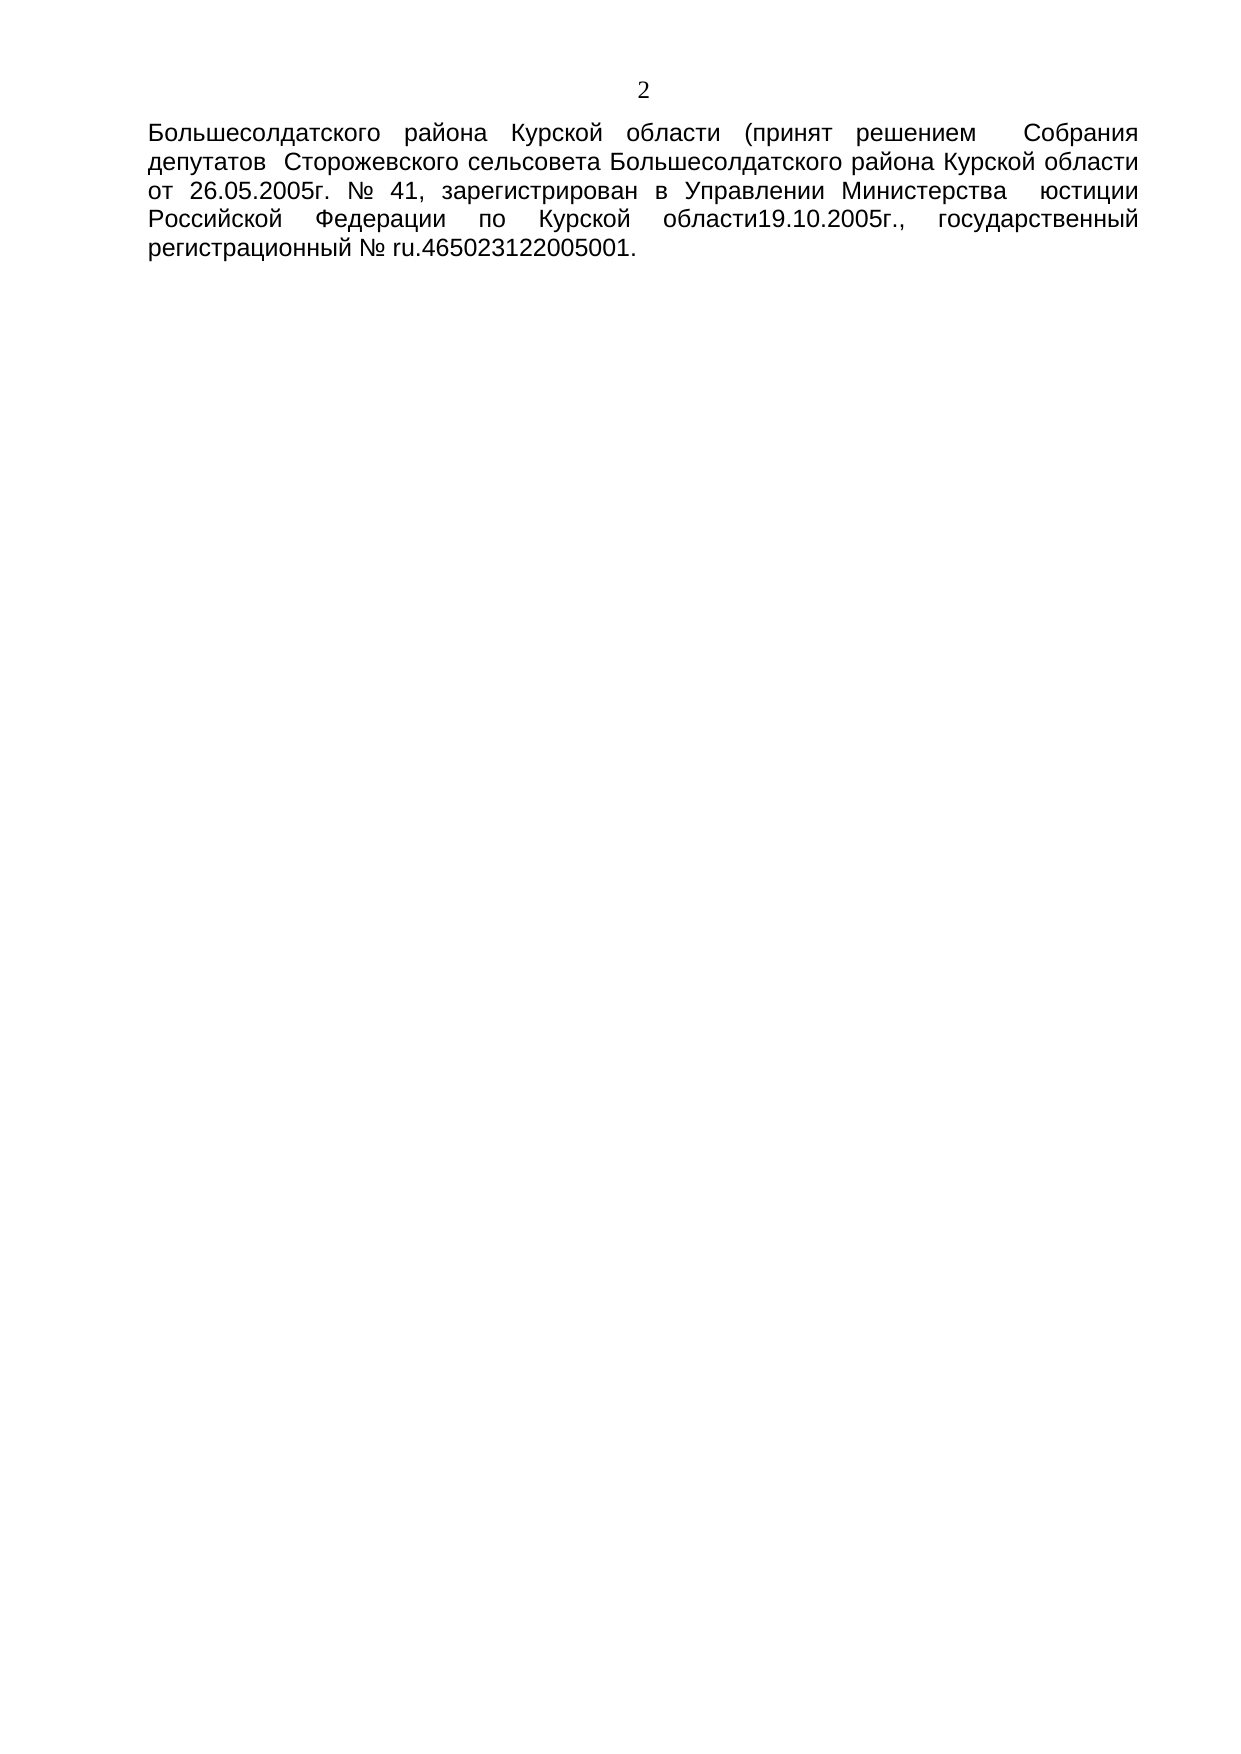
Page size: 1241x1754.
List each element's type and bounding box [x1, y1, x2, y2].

text [148, 118, 1140, 262]
